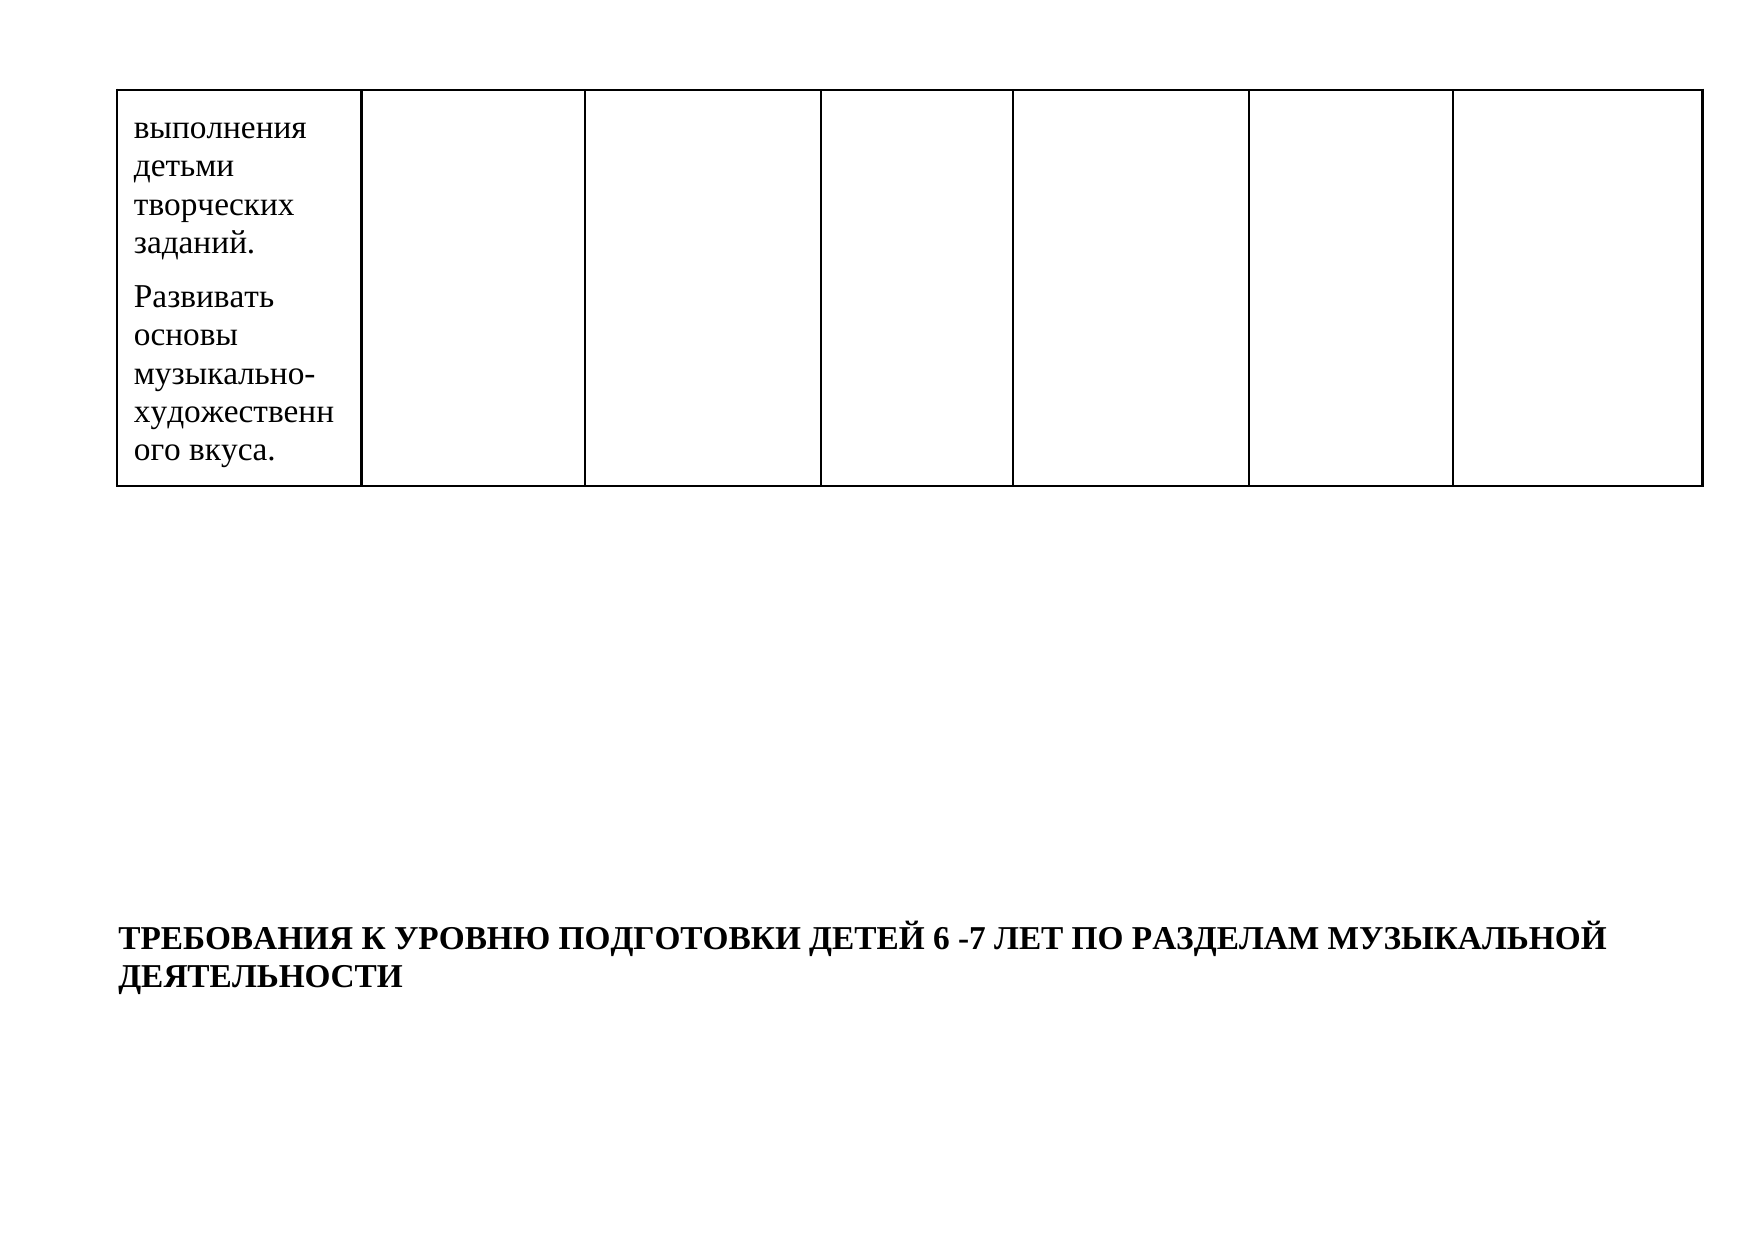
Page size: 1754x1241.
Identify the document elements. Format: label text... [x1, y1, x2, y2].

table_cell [1454, 91, 1701, 484]
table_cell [1250, 91, 1452, 484]
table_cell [118, 91, 360, 484]
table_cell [363, 91, 584, 484]
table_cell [822, 91, 1012, 484]
text ТРЕБОВАНИЯ К УРОВНЮ ПОДГОТОВКИ ДЕТЕЙ 6 -7 ЛЕТ ПО РАЗДЕЛАМ МУЗЫКАЛЬНОЙ ДЕЯТЕЛЬНОСТИ [118, 918, 1636, 995]
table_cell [1014, 91, 1248, 484]
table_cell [586, 91, 820, 484]
